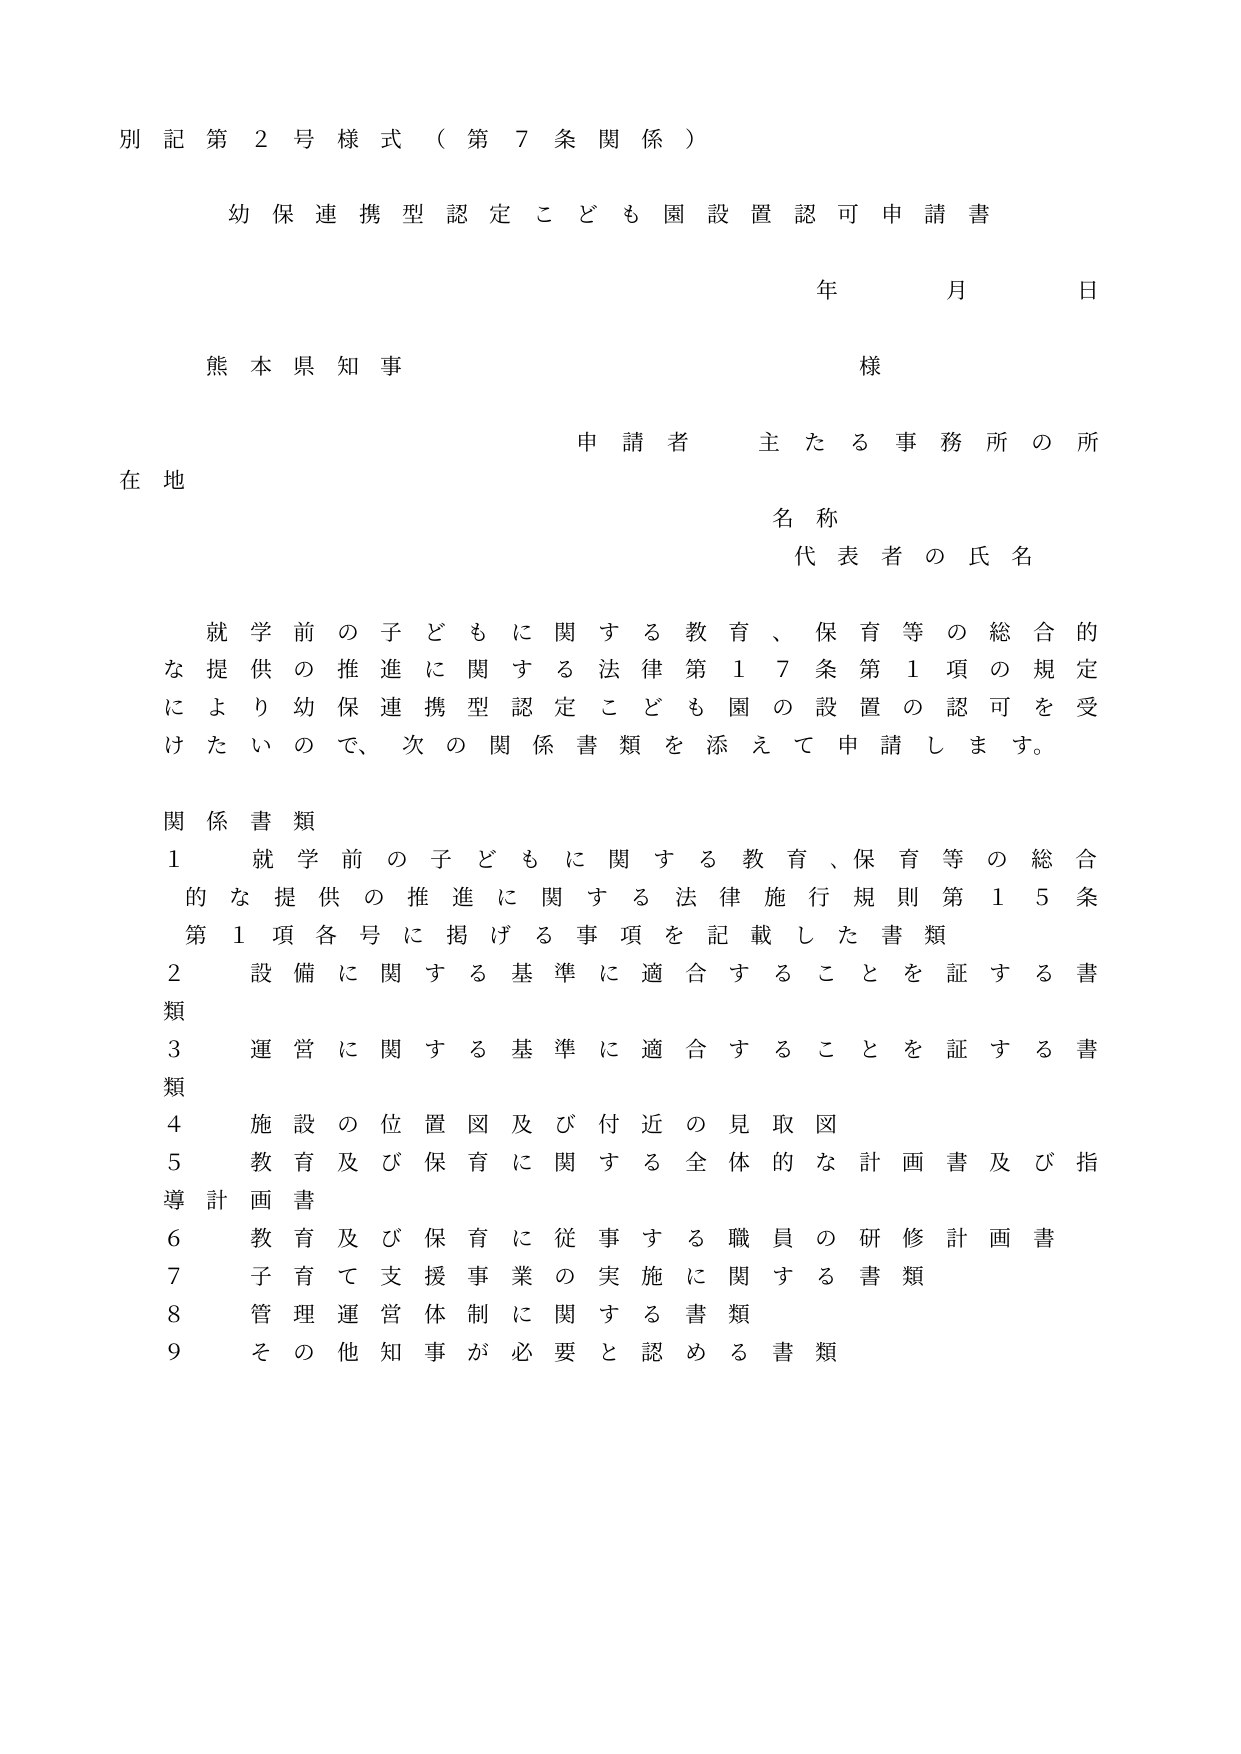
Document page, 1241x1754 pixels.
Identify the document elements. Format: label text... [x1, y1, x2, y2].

text 年 月 日 [119, 270, 1121, 308]
text ４ 施設の位置図及び付近の見取図 [141, 1104, 1121, 1142]
text 就学前の子どもに関する教育、保育等の総合的な提供の推進に関する法律第１７条第１項の規定により幼保連携型認定こども園の設置の認可を受けたいので、次の関係書類を添えて申請します。 [119, 612, 1121, 763]
text 申請者 主たる事務所の所在地 [119, 422, 1121, 498]
text ７ 子育て支援事業の実施に関する書類 [141, 1256, 1121, 1294]
text ８ 管理運営体制に関する書類 [141, 1294, 1121, 1332]
text 熊本県知事 様 [119, 346, 1121, 384]
text 関係書類 [119, 801, 1121, 839]
text ６ 教育及び保育に従事する職員の研修計画書 [141, 1218, 1121, 1256]
text 名称 [119, 498, 1121, 536]
text １ 就学前の子どもに関する教育､保育等の総合的な提供の推進に関する法律施行規則第１５条第１項各号に掲げる事項を記載した書類 [119, 839, 1121, 953]
text ３ 運営に関する基準に適合することを証する書類 [141, 1029, 1121, 1104]
text ９ その他知事が必要と認める書類 [141, 1332, 1121, 1370]
text ２ 設備に関する基準に適合することを証する書類 [141, 953, 1121, 1029]
text 代表者の氏名 [119, 536, 1121, 574]
text 幼保連携型認定こども園設置認可申請書 [119, 194, 1121, 232]
text ５ 教育及び保育に関する全体的な計画書及び指導計画書 [141, 1142, 1121, 1218]
text 別記第２号様式（第７条関係） [119, 119, 1121, 157]
